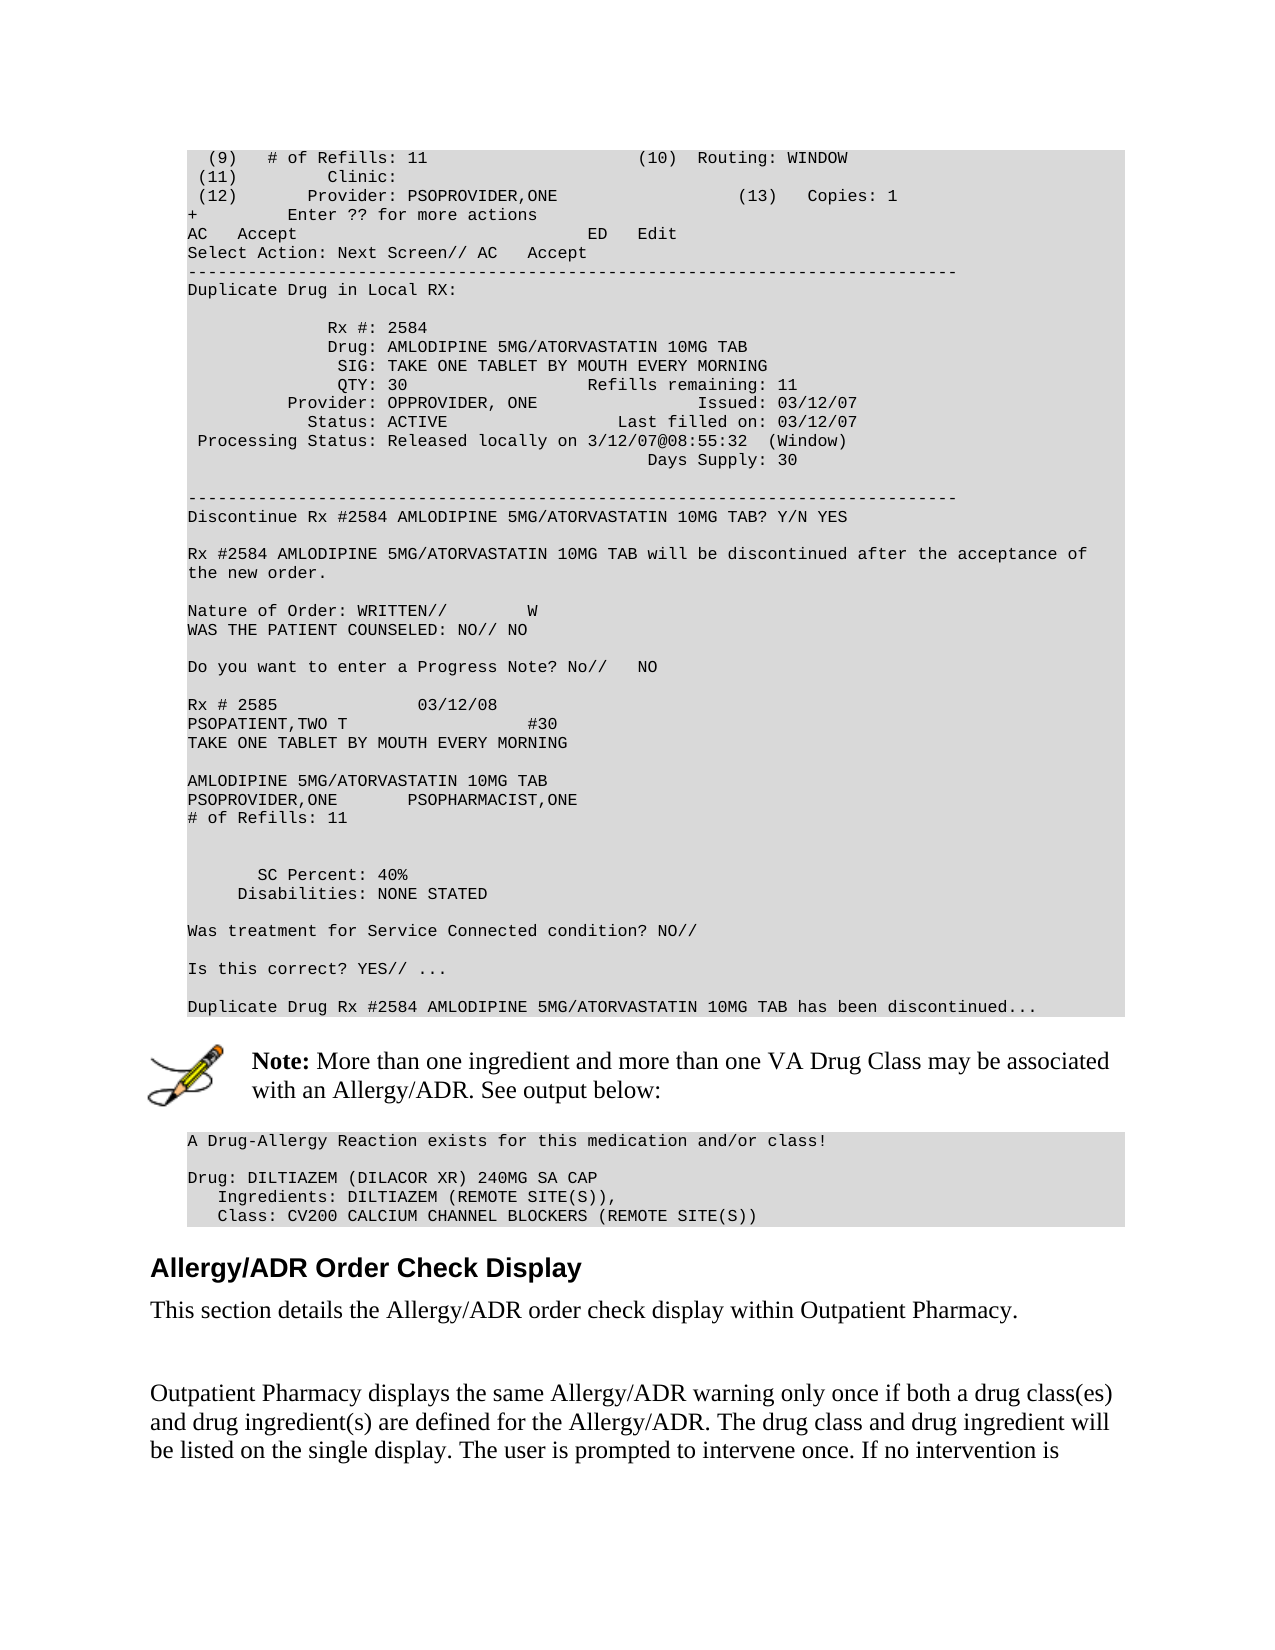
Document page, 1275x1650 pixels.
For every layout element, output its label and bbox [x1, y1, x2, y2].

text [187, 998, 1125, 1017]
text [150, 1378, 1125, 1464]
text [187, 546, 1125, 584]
picture [134, 1029, 233, 1116]
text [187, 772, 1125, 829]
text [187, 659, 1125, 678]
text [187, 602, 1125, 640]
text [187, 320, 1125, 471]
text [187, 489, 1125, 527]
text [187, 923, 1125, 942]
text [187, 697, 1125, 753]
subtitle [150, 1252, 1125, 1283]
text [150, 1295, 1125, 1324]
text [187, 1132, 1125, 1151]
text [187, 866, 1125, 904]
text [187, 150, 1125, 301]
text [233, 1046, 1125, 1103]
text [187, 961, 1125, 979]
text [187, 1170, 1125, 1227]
